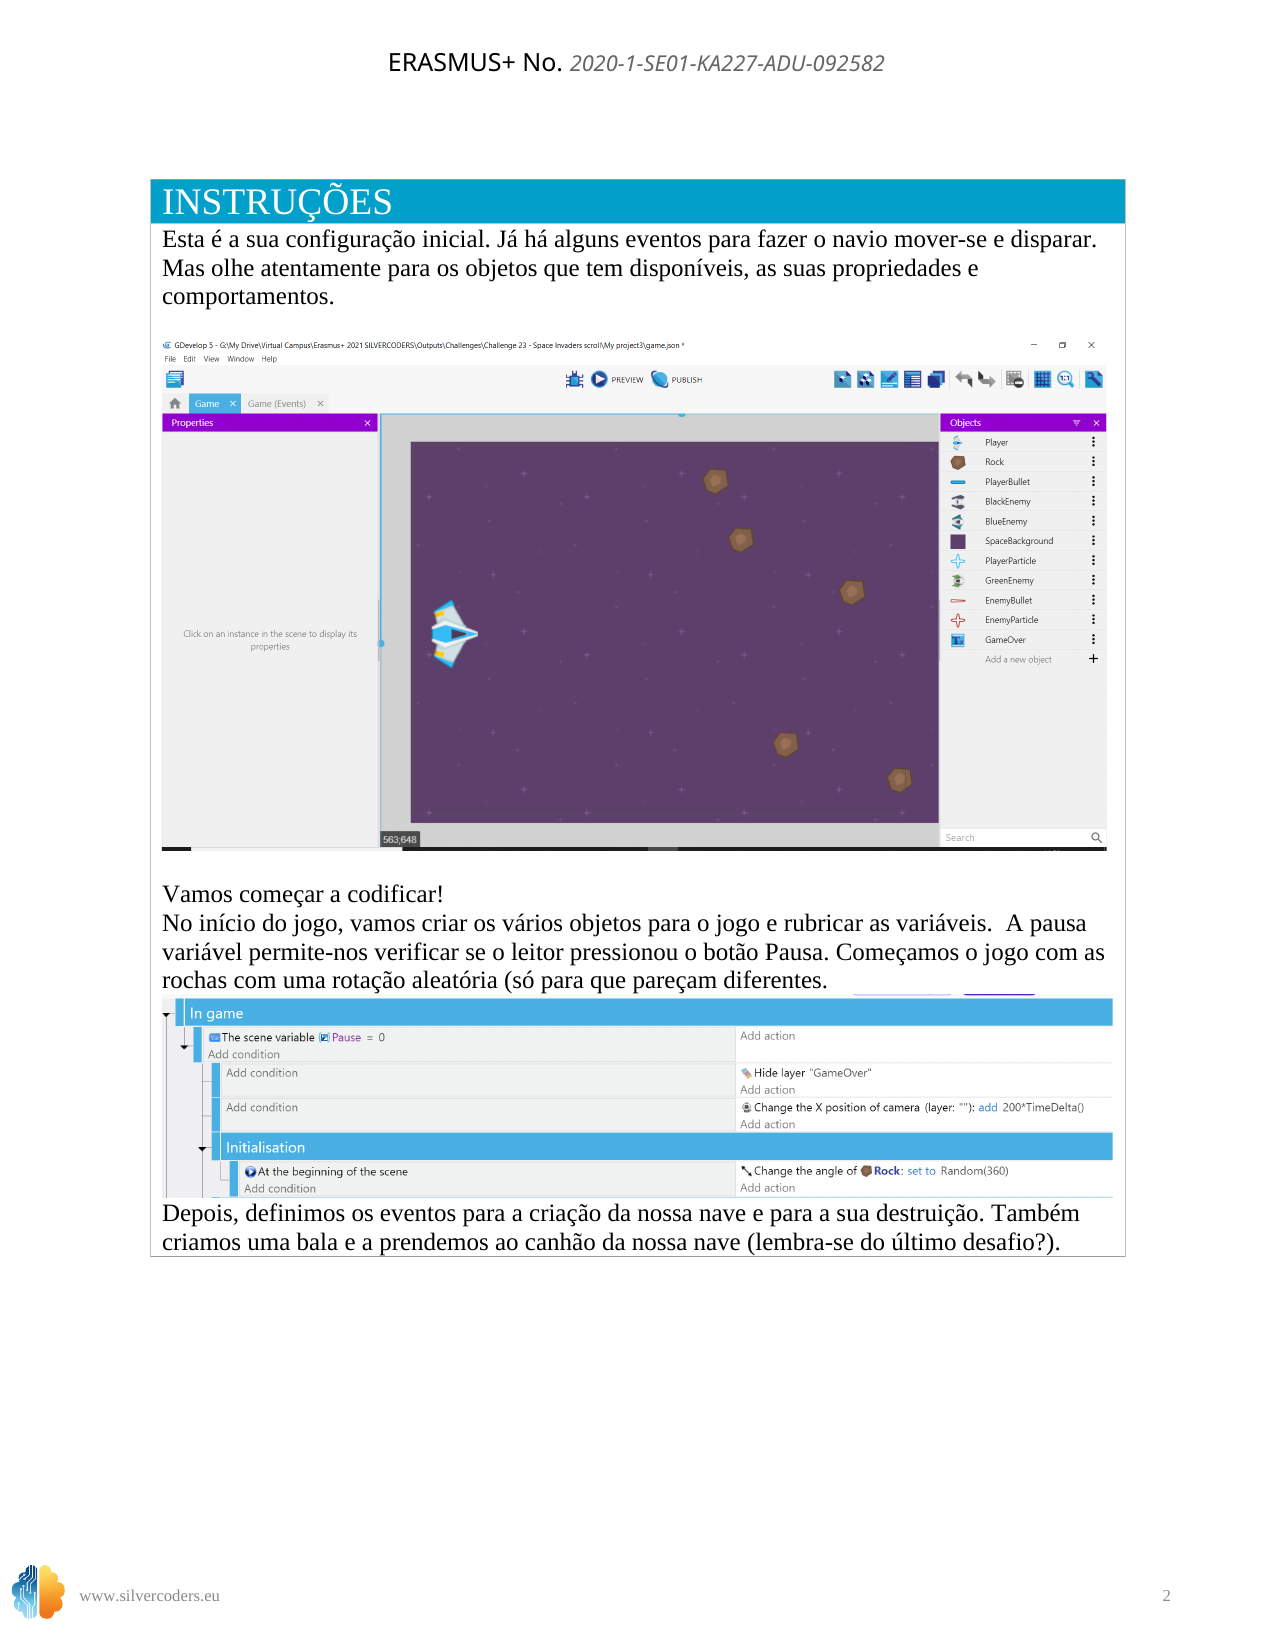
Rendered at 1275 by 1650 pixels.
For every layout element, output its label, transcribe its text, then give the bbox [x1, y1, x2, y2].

table_header INSTRUÇÕES [151, 180, 1125, 223]
picture [11, 1565, 65, 1619]
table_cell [151, 224, 1125, 1256]
picture [161, 994, 1113, 1198]
picture [161, 338, 1107, 851]
